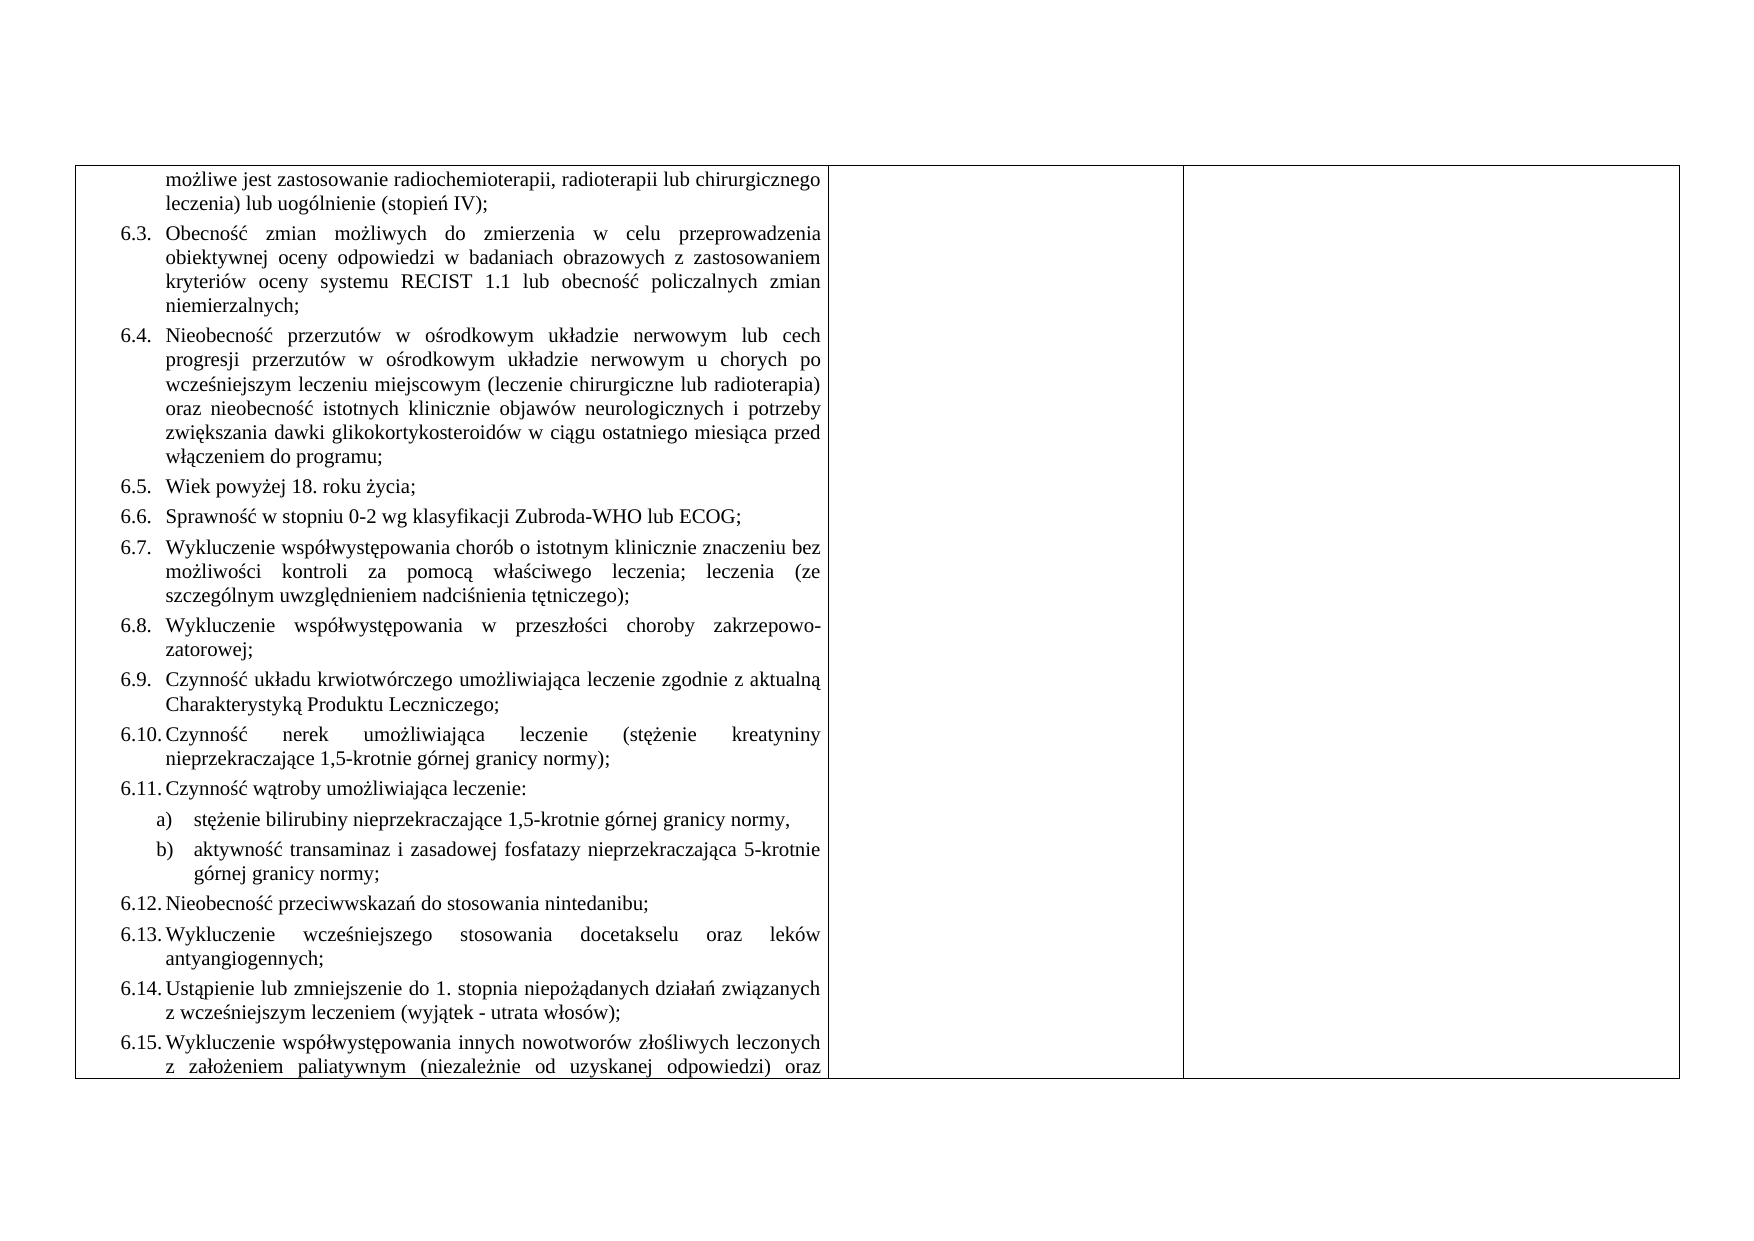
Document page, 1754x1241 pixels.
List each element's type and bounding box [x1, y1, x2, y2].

table_cell [829, 166, 1183, 1078]
table_cell [1184, 166, 1679, 1078]
table_cell [76, 166, 828, 1078]
